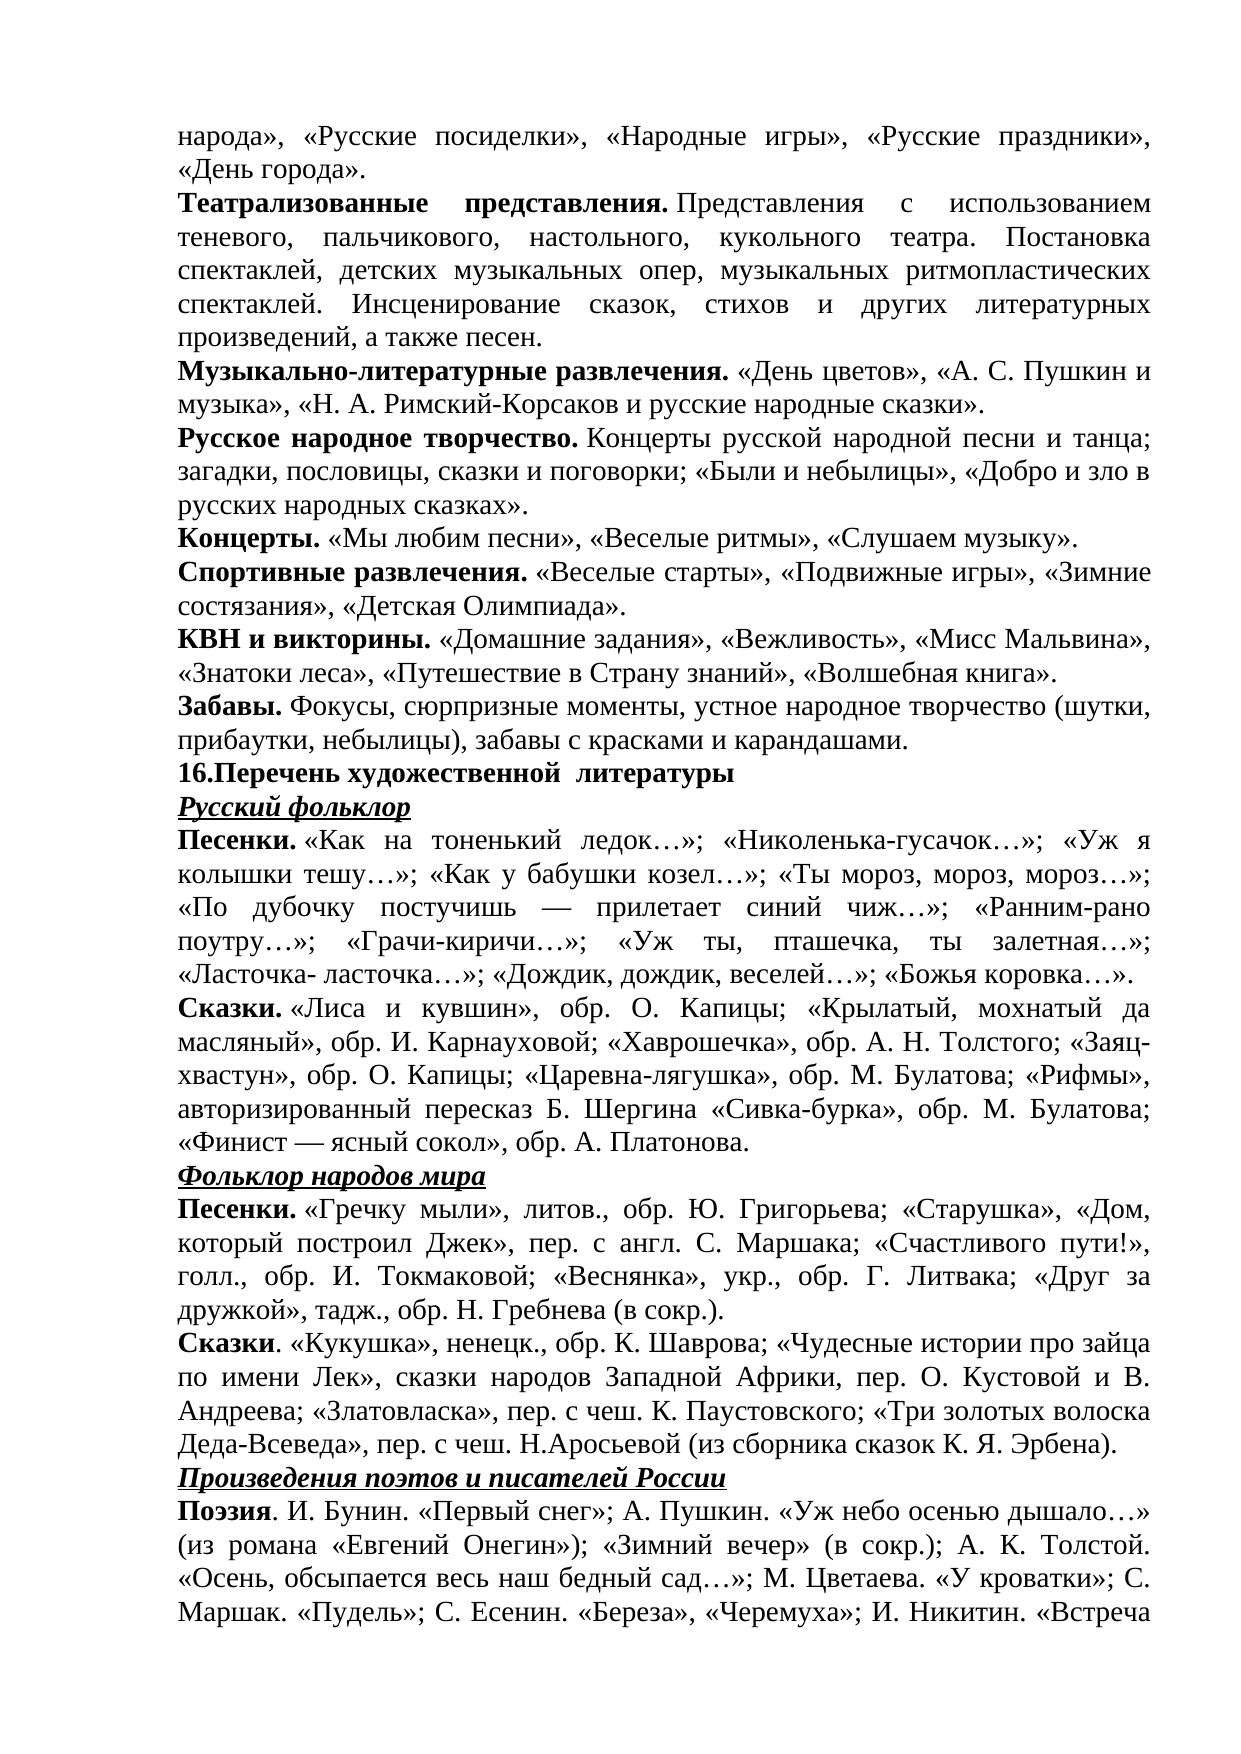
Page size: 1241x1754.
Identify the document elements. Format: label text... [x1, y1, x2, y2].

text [177, 1493, 1152, 1627]
text Музыкально-литературные развлечения. «День цветов», «А. С. Пушкин и музыка», «Н. А. Римский-Корсаков и русские народные сказки». [177, 353, 1152, 420]
text Русский фольклор [177, 789, 1152, 822]
text Спортивные развлечения. «Веселые старты», «Подвижные игры», «Зимние состязания», «Детская Олимпиада». [177, 554, 1152, 621]
text Концерты. «Мы любим песни», «Веселые ритмы», «Слушаем музыку». [177, 521, 1152, 554]
text Театрализованные представления. Представления с использованием теневого, пальчикового, настольного, кукольного театра. Постановка спектаклей, детских музыкальных опер, музыкальных ритмопластических спектаклей. Инсценирование сказок, стихов и других литературных произведений, а также песен. [177, 185, 1152, 353]
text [177, 118, 1152, 185]
text Сказки. «Лиса и кувшин», обр. О. Капицы; «Крылатый, мохнатый да масляный», обр. И. Карнауховой; «Хаврошечка», обр. А. Н. Толстого; «Заяц-хвастун», обр. О. Капицы; «Царевна-лягушка», обр. М. Булатова; «Рифмы», авторизированный пересказ Б. Шергина «Сивка-бурка», обр. М. Булатова; «Финист — ясный сокол», обр. А. Платонова. [177, 990, 1152, 1158]
text Песенки. «Гречку мыли», литов., обр. Ю. Григорьева; «Старушка», «Дом, который построил Джек», пер. с англ. С. Маршака; «Счастливого пути!», голл., обр. И. Токмаковой; «Веснянка», укр., обр. Г. Литвака; «Друг за дружкой», тадж., обр. Н. Гребнева (в сокр.). [177, 1191, 1152, 1326]
text КВН и викторины. «Домашние задания», «Вежливость», «Мисс Мальвина», «Знатоки леса», «Путешествие в Страну знаний», «Волшебная книга». [177, 621, 1152, 688]
text 16.Перечень художественной литературы [177, 755, 1152, 789]
text Песенки. «Как на тоненький ледок…»; «Николенька-гусачок…»; «Уж я колышки тешу…»; «Как у бабушки козел…»; «Ты мороз, мороз, мороз…»; «По дубочку постучишь — прилетает синий чиж…»; «Ранним-рано поутру…»; «Грачи-киричи…»; «Уж ты, пташечка, ты залетная…»; «Ласточка- ласточка…»; «Дождик, дождик, веселей…»; «Божья коровка…». [177, 822, 1152, 990]
text Фольклор народов мира [177, 1158, 1152, 1191]
text Русское народное творчество. Концерты русской народной песни и танца; загадки, пословицы, сказки и поговорки; «Были и небылицы», «Добро и зло в русских народных сказках». [177, 420, 1152, 521]
text Забавы. Фокусы, сюрпризные моменты, устное народное творчество (шутки, прибаутки, небылицы), забавы с красками и карандашами. [177, 688, 1152, 755]
text Произведения поэтов и писателей России [177, 1460, 1152, 1493]
text Сказки. «Кукушка», ненецк., обр. К. Шаврова; «Чудесные истории про зайца по имени Лек», сказки народов Западной Африки, пер. О. Кустовой и В. Андреева; «Златовласка», пер. с чеш. К. Паустовского; «Три золотых волоска Деда-Всеведа», пер. с чеш. Н.Аросьевой (из сборника сказок К. Я. Эрбена). [177, 1326, 1152, 1460]
